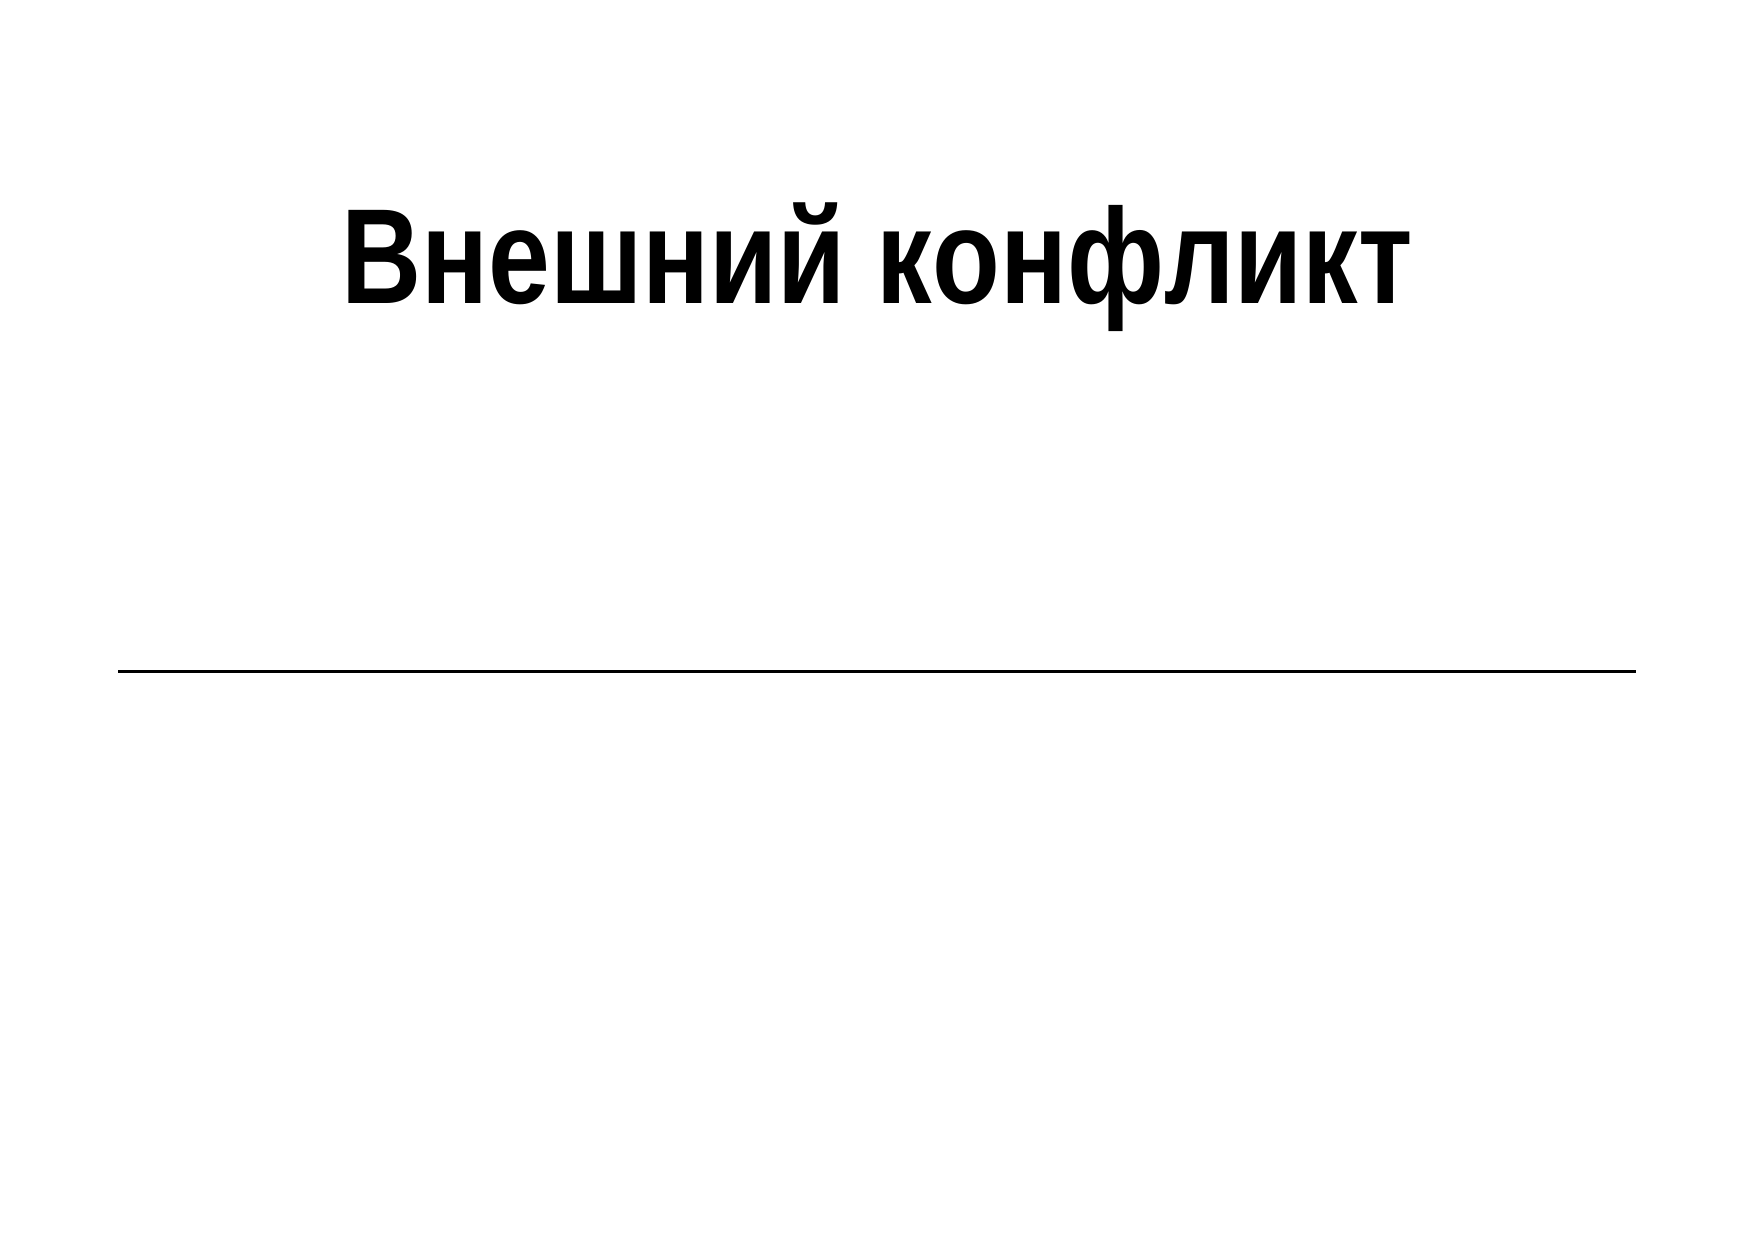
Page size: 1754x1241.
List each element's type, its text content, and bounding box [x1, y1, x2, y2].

text Внешний конфликт [118, 177, 1636, 333]
